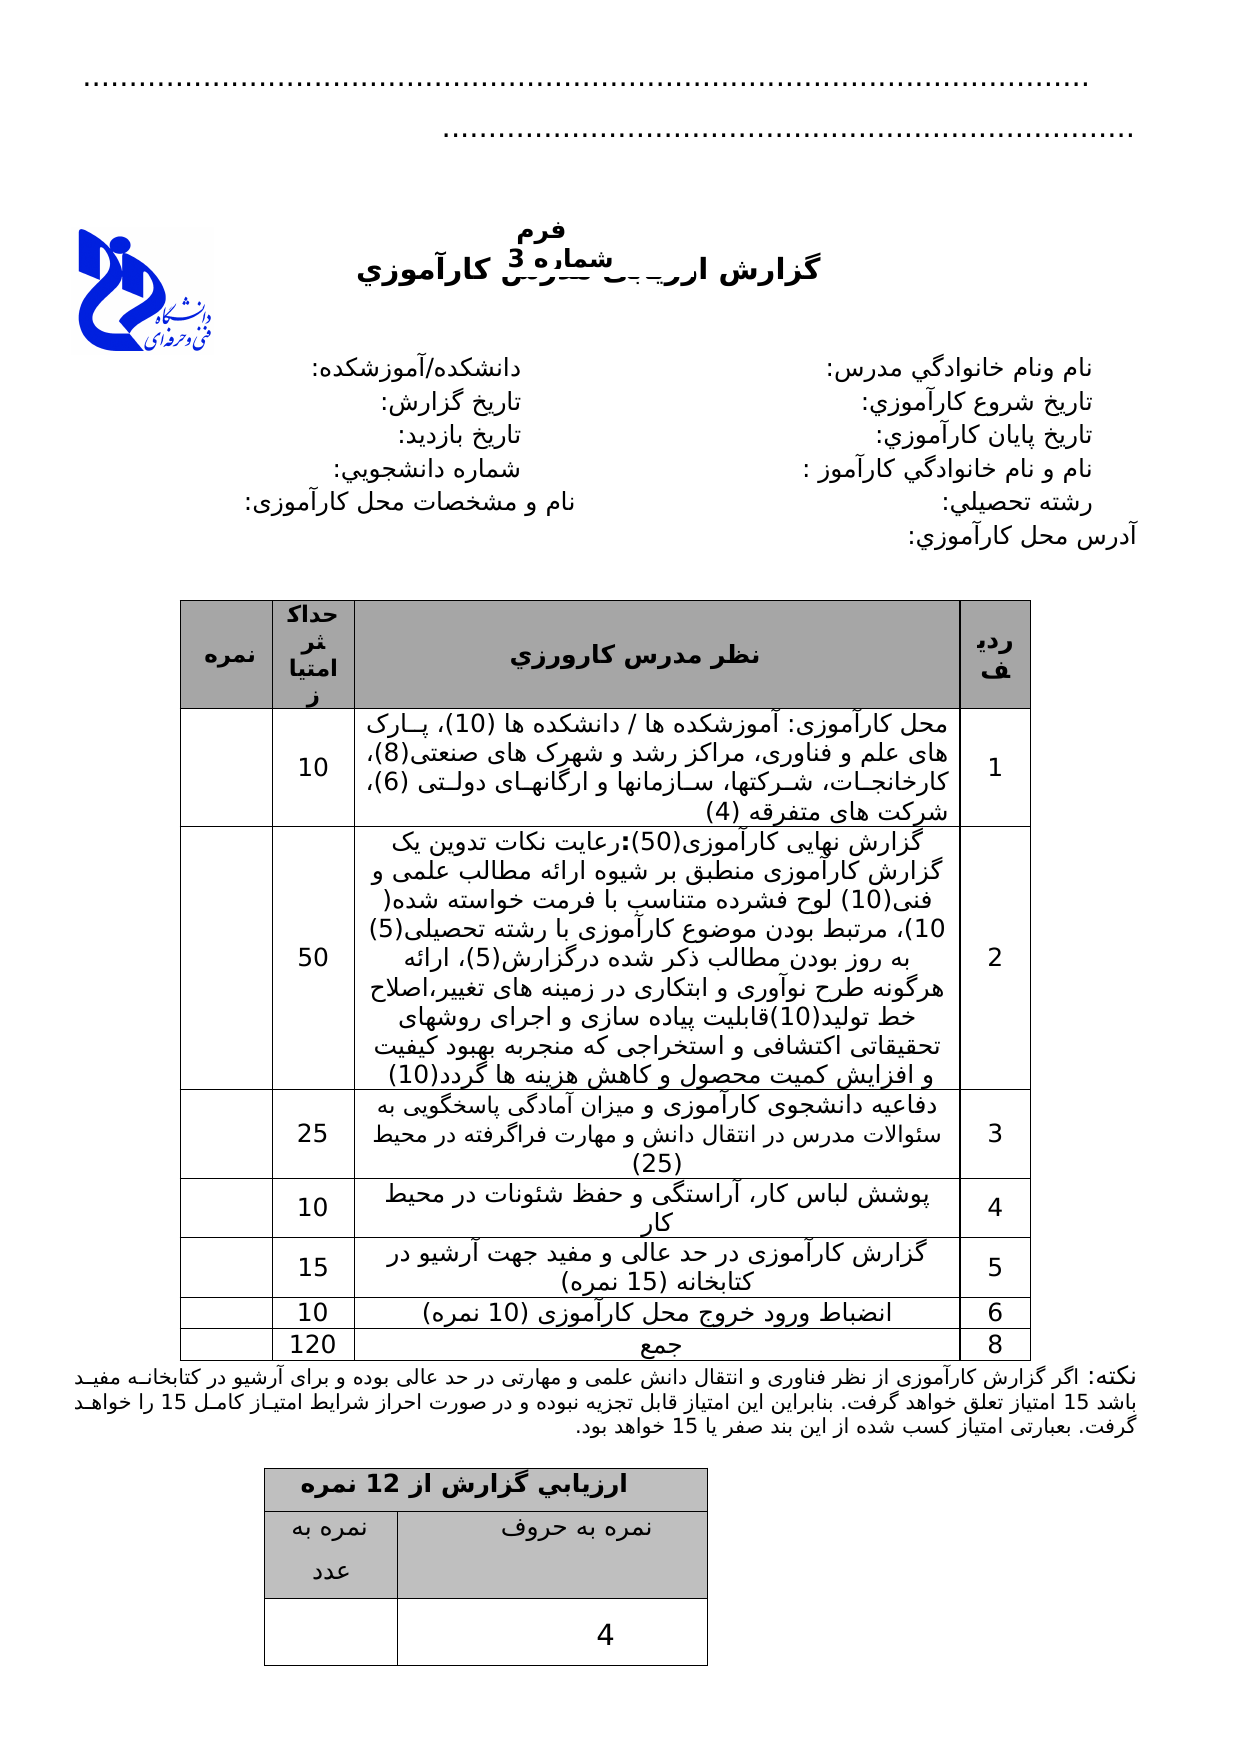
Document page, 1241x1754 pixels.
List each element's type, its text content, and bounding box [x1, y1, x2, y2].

table_cell [181, 1179, 272, 1237]
table_header نظر مدرس كارورزي [355, 601, 959, 708]
table_header حداکثر امتیاز [273, 601, 354, 708]
list تاريخ پایان كارآموزي: تاريخ بازديد: [74, 421, 1137, 450]
table_cell نمره به عدد [265, 1512, 397, 1598]
table_cell نمره به حروف [398, 1512, 707, 1598]
table_cell 10 [273, 1298, 354, 1328]
table_cell 6 [961, 1298, 1030, 1328]
table_cell 2 [961, 827, 1030, 1089]
table_cell [398, 1599, 707, 1665]
table_cell [181, 827, 272, 1089]
table_cell [181, 1298, 272, 1328]
table_header نمره [181, 601, 272, 708]
list نام و نام خانوادگي كارآموز : شماره دانشجويي: [74, 454, 1137, 483]
table_cell جمع [355, 1329, 959, 1360]
list رشته تحصيلي: نام و مشخصات محل کارآموزی: آدرس محل كارآموزي: [74, 488, 1137, 550]
list گزارش ارزیابی مدرس كارآموزي [687, 252, 1137, 286]
table_cell انضباط ورود خروج محل کارآموزی (10 نمره) [355, 1298, 959, 1328]
table_cell 50 [273, 827, 354, 1089]
table_cell 25 [273, 1090, 354, 1178]
table_cell گزارش نهایی کارآموزی(50):رعایت نکات تدوین یک گزارش کارآموزی منطبق بر شیوه ارائه مطالب علمی و فنی(10) لوح فشرده متناسب با فرمت خواسته شده(10)، مرتبط بودن موضوع کارآموزی با رشته تحصیلی(5) به روز بودن مطالب ذکر شده درگزارش(5)، ارائه هرگونه طرح نوآوری و ابتکاری در زمینه های تغییر،اصلاح خط تولید(10)قابلیت پیاده سازی و اجرای روشهای تحقیقاتی اکتشافی و استخراجی که منجربه بهبود کیفیت و افزایش کمیت محصول و کاهش هزینه ها گردد(10) [355, 827, 959, 1089]
list ........................................................................................................................................................................................ [74, 59, 1137, 144]
text نکته: اگر گزارش کارآموزی از نظر فناوری و انتقال دانش علمی و مهارتی در حد عالی بوده و برای آرشیو در کتابخانه مفید باشد 15 امتیاز تعلق خواهد گرفت. بنابراین این امتیاز قابل تجزیه نبوده و در صورت احراز شرایط امتیاز کامل 15 را خواهد گرفت. بعبارتی امتیاز کسب شده از این بند صفر یا 15 خواهد بود. [74, 1361, 1137, 1438]
table_cell گزارش کارآموزی در حد عالی و مفید جهت آرشیو در کتابخانه (15 نمره) [355, 1238, 959, 1297]
table_cell 8 [961, 1329, 1030, 1360]
table_cell [181, 1238, 272, 1297]
table_cell دفاعیه دانشجوی کارآموزی و ميزان آمادگی پاسخگویی به سئوالات مدرس در انتقال دانش و مهارت فراگرفته در محیط (25) [355, 1090, 959, 1178]
list نام ونام خانوادگي مدرس: دانشکده/آموزشکده: [245, 353, 1137, 383]
table_cell [181, 1329, 272, 1360]
table_cell 120 [273, 1329, 354, 1360]
table_header ردیف [961, 601, 1030, 708]
list تاريخ شروع كارآموزي: تاريخ گزارش: [74, 387, 1137, 416]
table_cell 4 [961, 1179, 1030, 1237]
table_cell 3 [961, 1090, 1030, 1178]
list گزارش ارزیابی مدرس كارآموزي [245, 252, 506, 286]
table_cell 10 [273, 1179, 354, 1237]
table_cell 5 [961, 1238, 1030, 1297]
table_cell [181, 709, 272, 826]
table_cell [181, 1090, 272, 1178]
table_cell 1 [961, 709, 1030, 826]
table_cell محل کارآموزی: آموزشکده ها / دانشکده ها (10)، پارک های علم و فناوری، مراکز رشد و شهرک های صنعتی(8)، کارخانجات، شرکتها، سازمانها و ارگانهای دولتی (6)، شرکت های متفرقه (4) [355, 709, 959, 826]
table_cell 10 [273, 709, 354, 826]
table_header ارزيابي گزارش از 12 نمره [265, 1469, 707, 1511]
table_cell پوشش لباس کار، آراستگی و حفظ شئونات در محیط کار [355, 1179, 959, 1237]
table_cell [265, 1599, 397, 1665]
table_cell 15 [273, 1238, 354, 1297]
